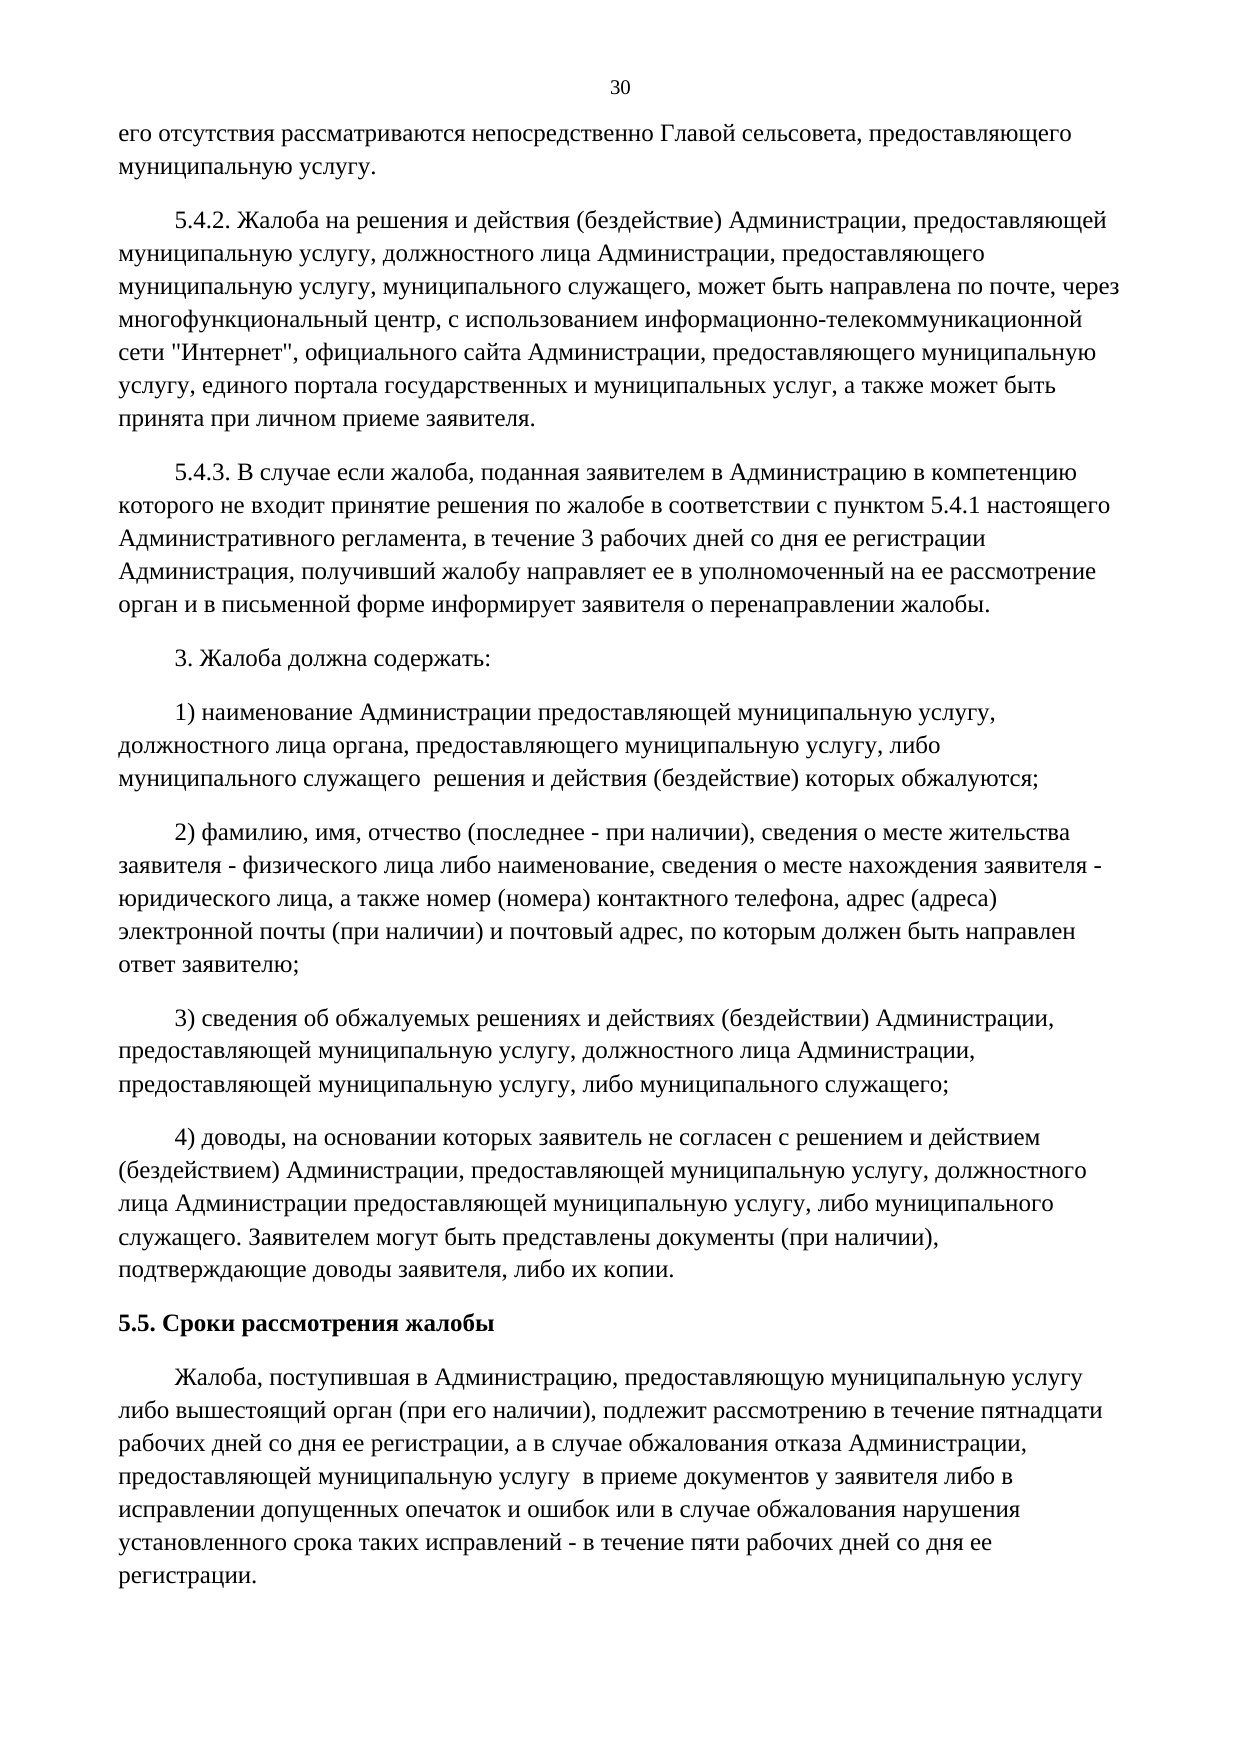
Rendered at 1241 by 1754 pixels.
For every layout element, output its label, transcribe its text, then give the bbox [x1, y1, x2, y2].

text 1) наименование Администрации предоставляющей муниципальную услугу, должностного лица органа, предоставляющего муниципальную услугу, либо муниципального служащего решения и действия (бездействие) которых обжалуются; [118, 697, 1122, 792]
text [118, 118, 1122, 180]
text 5.4.3. В случае если жалоба, поданная заявителем в Администрацию в компетенцию которого не входит принятие решения по жалобе в соответствии с пунктом 5.4.1 настоящего Административного регламента, в течение 3 рабочих дней со дня ее регистрации Администрация, получивший жалобу направляет ее в уполномоченный на ее рассмотрение орган и в письменной форме информирует заявителя о перенаправлении жалобы. [118, 457, 1122, 618]
text 3) сведения об обжалуемых решениях и действиях (бездействии) Администрации, предоставляющей муниципальную услугу, должностного лица Администрации, предоставляющей муниципальную услугу, либо муниципального служащего; [118, 1003, 1122, 1097]
text Жалоба, поступившая в Администрацию, предоставляющую муниципальную услугу либо вышестоящий орган (при его наличии), подлежит рассмотрению в течение пятнадцати рабочих дней со дня ее регистрации, а в случае обжалования отказа Администрации, предоставляющей муниципальную услугу в приеме документов у заявителя либо в исправлении допущенных опечаток и ошибок или в случае обжалования нарушения установленного срока таких исправлений - в течение пяти рабочих дней со дня ее регистрации. [118, 1362, 1122, 1589]
text 3. Жалоба должна содержать: [118, 643, 1122, 672]
text 5.4.2. Жалоба на решения и действия (бездействие) Администрации, предоставляющей муниципальную услугу, должностного лица Администрации, предоставляющего муниципальную услугу, муниципального служащего, может быть направлена по почте, через многофункциональный центр, с использованием информационно-телекоммуникационной сети "Интернет", официального сайта Администрации, предоставляющего муниципальную услугу, единого портала государственных и муниципальных услуг, а также может быть принята при личном приеме заявителя. [118, 205, 1122, 432]
text 5.5. Сроки рассмотрения жалобы [118, 1308, 1122, 1337]
text 2) фамилию, имя, отчество (последнее - при наличии), сведения о месте жительства заявителя - физического лица либо наименование, сведения о месте нахождения заявителя - юридического лица, а также номер (номера) контактного телефона, адрес (адреса) электронной почты (при наличии) и почтовый адрес, по которым должен быть направлен ответ заявителю; [118, 817, 1122, 977]
text 4) доводы, на основании которых заявитель не согласен с решением и действием (бездействием) Администрации, предоставляющей муниципальную услугу, должностного лица Администрации предоставляющей муниципальную услугу, либо муниципального служащего. Заявителем могут быть представлены документы (при наличии), подтверждающие доводы заявителя, либо их копии. [118, 1122, 1122, 1283]
